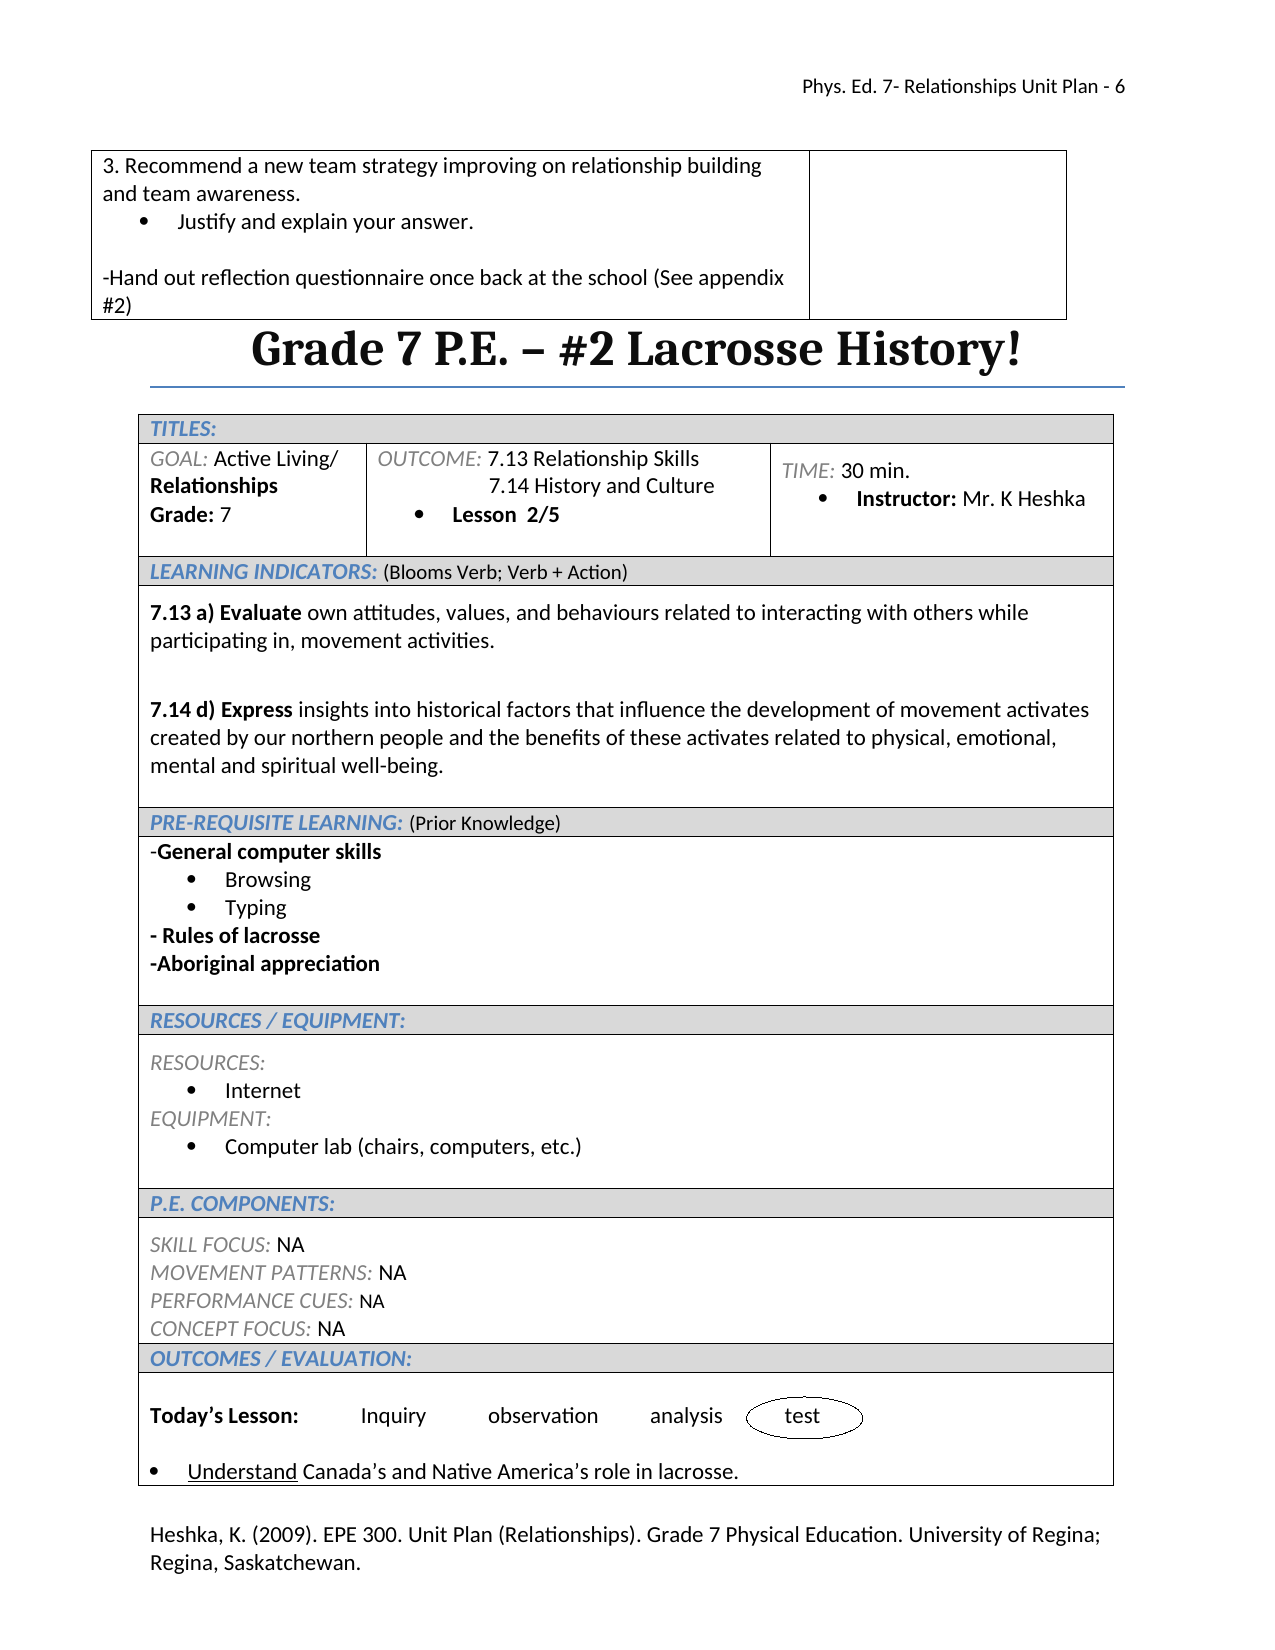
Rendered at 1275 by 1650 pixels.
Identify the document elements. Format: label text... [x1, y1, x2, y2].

table_cell SKILL FOCUS: NA MOVEMENT PATTERNS: NA PERFORMANCE CUES: NA CONCEPT FOCUS: NA [139, 1218, 1113, 1343]
table_cell OUTCOME: 7.13 Relationship Skills 7.14 History and Culture Lesson 2/5 [367, 444, 770, 556]
table_cell PRE-REQUISITE LEARNING: (Prior Knowledge) [139, 808, 1113, 836]
table_cell GOAL: Active Living/ Relationships Grade: 7 [139, 444, 366, 556]
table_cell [92, 151, 809, 319]
table_cell RESOURCES / EQUIPMENT: [139, 1006, 1113, 1034]
table_cell OUTCOMES / EVALUATION: [139, 1344, 1113, 1372]
table_cell 7.13 a) Evaluate own attitudes, values, and behaviours related to interacting with others while participating in, movement activities. 7.14 d) Express insights into historical factors that influence the development of movement activates created by our northern people and the benefits of these activates related to physical, emotional, mental and spiritual well-being. [139, 586, 1113, 807]
table_header TITLES: [139, 415, 366, 443]
table_header [366, 415, 770, 443]
table_cell TIME: 30 min. Instructor: Mr. K Heshka [771, 444, 1113, 556]
table_cell -General computer skills Browsing Typing - Rules of lacrosse -Aboriginal appreciation [139, 837, 1113, 1005]
table_cell LEARNING INDICATORS: (Blooms Verb; Verb + Action) [139, 557, 1113, 585]
table_cell RESOURCES: Internet EQUIPMENT: Computer lab (chairs, computers, etc.) [139, 1035, 1113, 1188]
title Grade 7 P.E. – #2 Lacrosse History! [150, 320, 1125, 386]
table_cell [810, 151, 1066, 319]
table_cell P.E. COMPONENTS: [139, 1189, 1113, 1217]
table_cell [139, 1373, 1113, 1485]
table_header [770, 415, 1113, 443]
